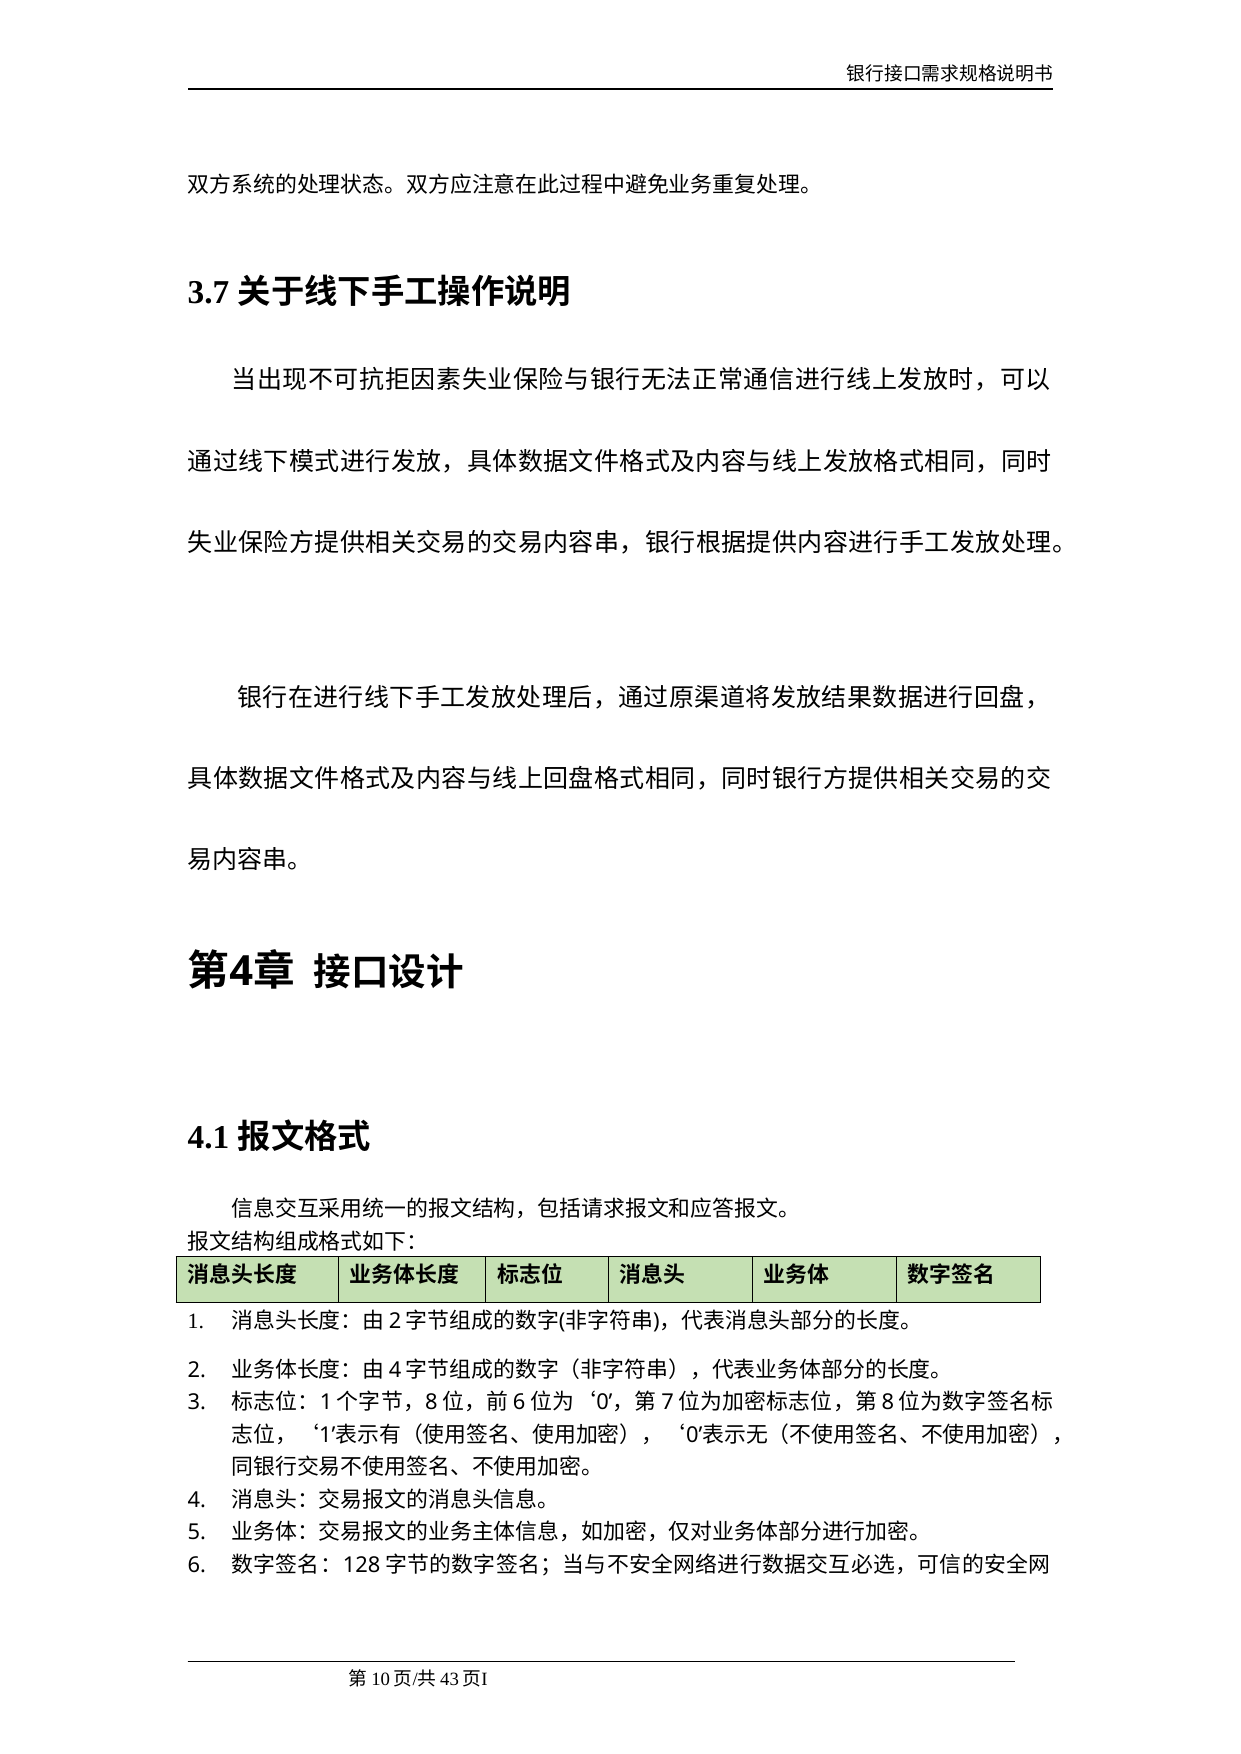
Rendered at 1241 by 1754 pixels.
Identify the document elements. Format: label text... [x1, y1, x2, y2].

subtitle 关于线下手工操作说明 [187, 257, 1053, 322]
list 业务体长度：由4字节组成的数字（非字符串），代表业务体部分的长度。 [187, 1351, 1053, 1384]
text 报文结构组成格式如下： [187, 1223, 1053, 1256]
list 消息头：交易报文的消息头信息。 [187, 1481, 1053, 1514]
table_header 消息头长度 [177, 1257, 338, 1302]
subtitle 接口设计 [187, 935, 1053, 1000]
text 银行在进行线下手工发放处理后，通过原渠道将发放结果数据进行回盘，具体数据文件格式及内容与线上回盘格式相同，同时银行方提供相关交易的交易内容串。 [187, 663, 1053, 890]
table_header 消息头 [609, 1257, 752, 1302]
table_header 数字签名 [897, 1257, 1040, 1302]
list 标志位：1个字节，8位，前6位为‘0’，第7位为加密标志位，第8位为数字签名标志位，‘1’表示有（使用签名、使用加密），‘0’表示无（不使用签名、不使用加密），同银行交易不使用签名、不使用加密。 [187, 1384, 1053, 1481]
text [187, 167, 1053, 199]
subtitle 报文格式 [187, 1102, 1053, 1167]
table_header 业务体长度 [339, 1257, 485, 1302]
text 信息交互采用统一的报文结构，包括请求报文和应答报文。 [187, 1191, 1053, 1223]
list 业务体：交易报文的业务主体信息，如加密，仅对业务体部分进行加密。 [187, 1514, 1053, 1546]
table_header 标志位 [486, 1257, 608, 1302]
table_header 业务体 [753, 1257, 896, 1302]
text 当出现不可抗拒因素失业保险与银行无法正常通信进行线上发放时，可以通过线下模式进行发放，具体数据文件格式及内容与线上发放格式相同，同时失业保险方提供相关交易的交易内容串，银行根据提供内容进行手工发放处理。 [187, 346, 1053, 654]
list 消息头长度：由2字节组成的数字(非字符串)，代表消息头部分的长度。 [187, 1303, 1053, 1336]
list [187, 1546, 1053, 1579]
